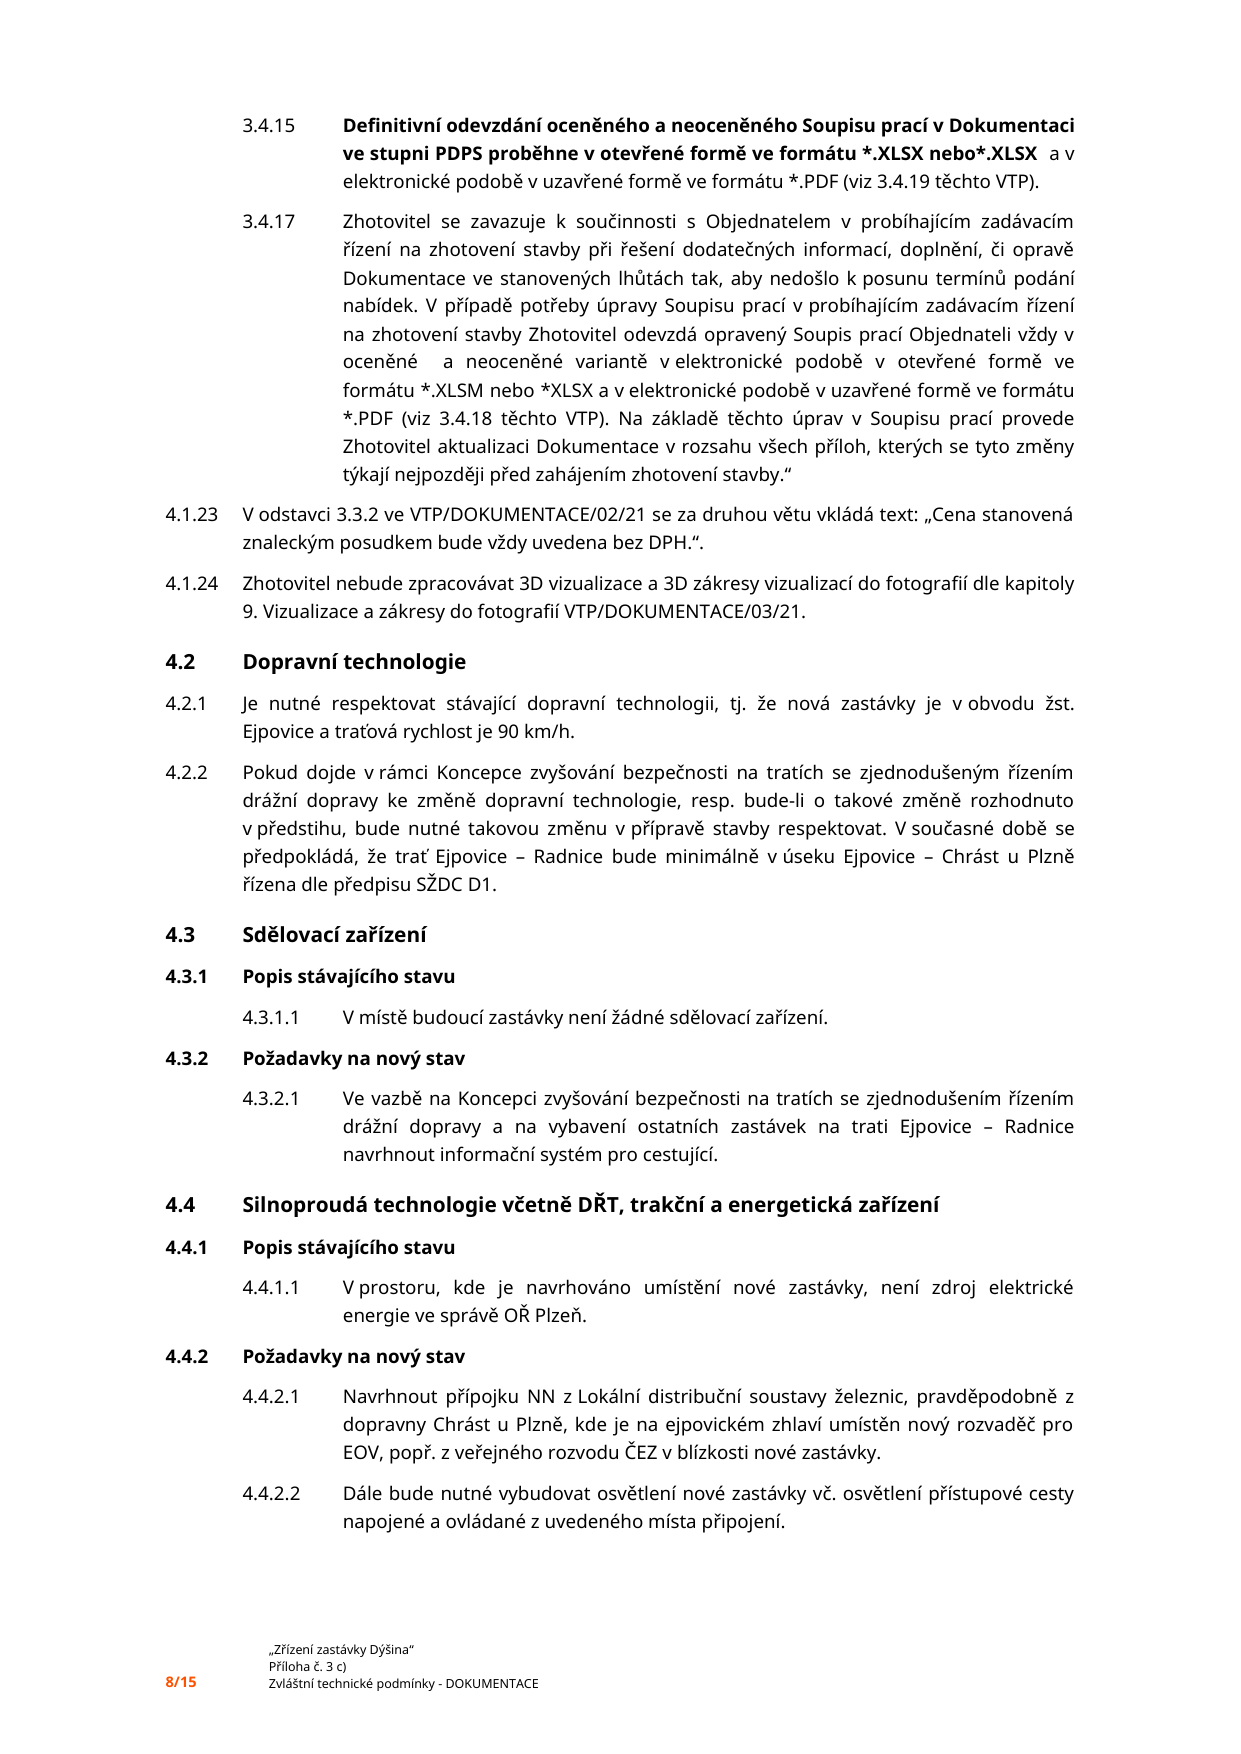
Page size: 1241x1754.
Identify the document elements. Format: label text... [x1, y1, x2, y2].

list Silnoproudá technologie včetně DŘT, trakční a energetická zařízení [165, 1190, 1075, 1219]
list V místě budoucí zastávky není žádné sdělovací zařízení. [242, 1004, 1075, 1030]
list Popis stávajícího stavu [165, 1234, 1075, 1259]
list Navrhnout přípojku NN z Lokální distribuční soustavy železnic, pravděpodobně z dopravny Chrást u Plzně, kde je na ejpovickém zhlaví umístěn nový rozvaděč pro EOV, popř. z veřejného rozvodu ČEZ v blízkosti nové zastávky. [242, 1384, 1075, 1465]
list Sdělovací zařízení [165, 920, 1075, 948]
list Požadavky na nový stav [165, 1045, 1075, 1070]
list Je nutné respektovat stávající dopravní technologii, tj. že nová zastávky je v obvodu žst. Ejpovice a traťová rychlost je 90 km/h. [165, 691, 1075, 744]
text V odstavci 3.3.2 ve VTP/DOKUMENTACE/02/21 se za druhou větu vkládá text: „Cena stanovená znaleckým posudkem bude vždy uvedena bez DPH.“. [165, 501, 1075, 555]
list Dopravní technologie [165, 647, 1075, 675]
list V prostoru, kde je navrhováno umístění nové zastávky, není zdroj elektrické energie ve správě OŘ Plzeň. [242, 1274, 1075, 1328]
list Zhotovitel nebude zpracovávat 3D vizualizace a 3D zákresy vizualizací do fotografií dle kapitoly 9. Vizualizace a zákresy do fotografií VTP/DOKUMENTACE/03/21. [165, 570, 1075, 623]
text 3.4.15 Definitivní odevzdání oceněného a neoceněného Soupisu prací v Dokumentaci ve stupni PDPS proběhne v otevřené formě ve formátu *.XLSX nebo*.XLSX a v elektronické podobě v uzavřené formě ve formátu *.PDF (viz 3.4.19 těchto VTP). [242, 112, 1075, 194]
list Pokud dojde v rámci Koncepce zvyšování bezpečnosti na tratích se zjednodušeným řízením drážní dopravy ke změně dopravní technologie, resp. bude-li o takové změně rozhodnuto v předstihu, bude nutné takovou změnu v přípravě stavby respektovat. V současné době se předpokládá, že trať Ejpovice – Radnice bude minimálně v úseku Ejpovice – Chrást u Plzně řízena dle předpisu SŽDC D1. [165, 759, 1075, 897]
text 3.4.17 Zhotovitel se zavazuje k součinnosti s Objednatelem v probíhajícím zadávacím řízení na zhotovení stavby při řešení dodatečných informací, doplnění, či opravě Dokumentace ve stanovených lhůtách tak, aby nedošlo k posunu termínů podání nabídek. V případě potřeby úpravy Soupisu prací v probíhajícím zadávacím řízení na zhotovení stavby Zhotovitel odevzdá opravený Soupis prací Objednateli vždy v oceněné a neoceněné variantě v elektronické podobě v otevřené formě ve formátu *.XLSM nebo *XLSX a v elektronické podobě v uzavřené formě ve formátu *.PDF (viz 3.4.18 těchto VTP). Na základě těchto úprav v Soupisu prací provede Zhotovitel aktualizaci Dokumentace v rozsahu všech příloh, kterých se tyto změny týkají nejpozději před zahájením zhotovení stavby.“ [242, 209, 1075, 486]
list Dále bude nutné vybudovat osvětlení nové zastávky vč. osvětlení přístupové cesty napojené a ovládané z uvedeného místa připojení. [242, 1480, 1075, 1534]
list Požadavky na nový stav [165, 1343, 1075, 1369]
list Ve vazbě na Koncepci zvyšování bezpečnosti na tratích se zjednodušením řízením drážní dopravy a na vybavení ostatních zastávek na trati Ejpovice – Radnice navrhnout informační systém pro cestující. [242, 1085, 1075, 1167]
list Popis stávajícího stavu [165, 964, 1075, 989]
